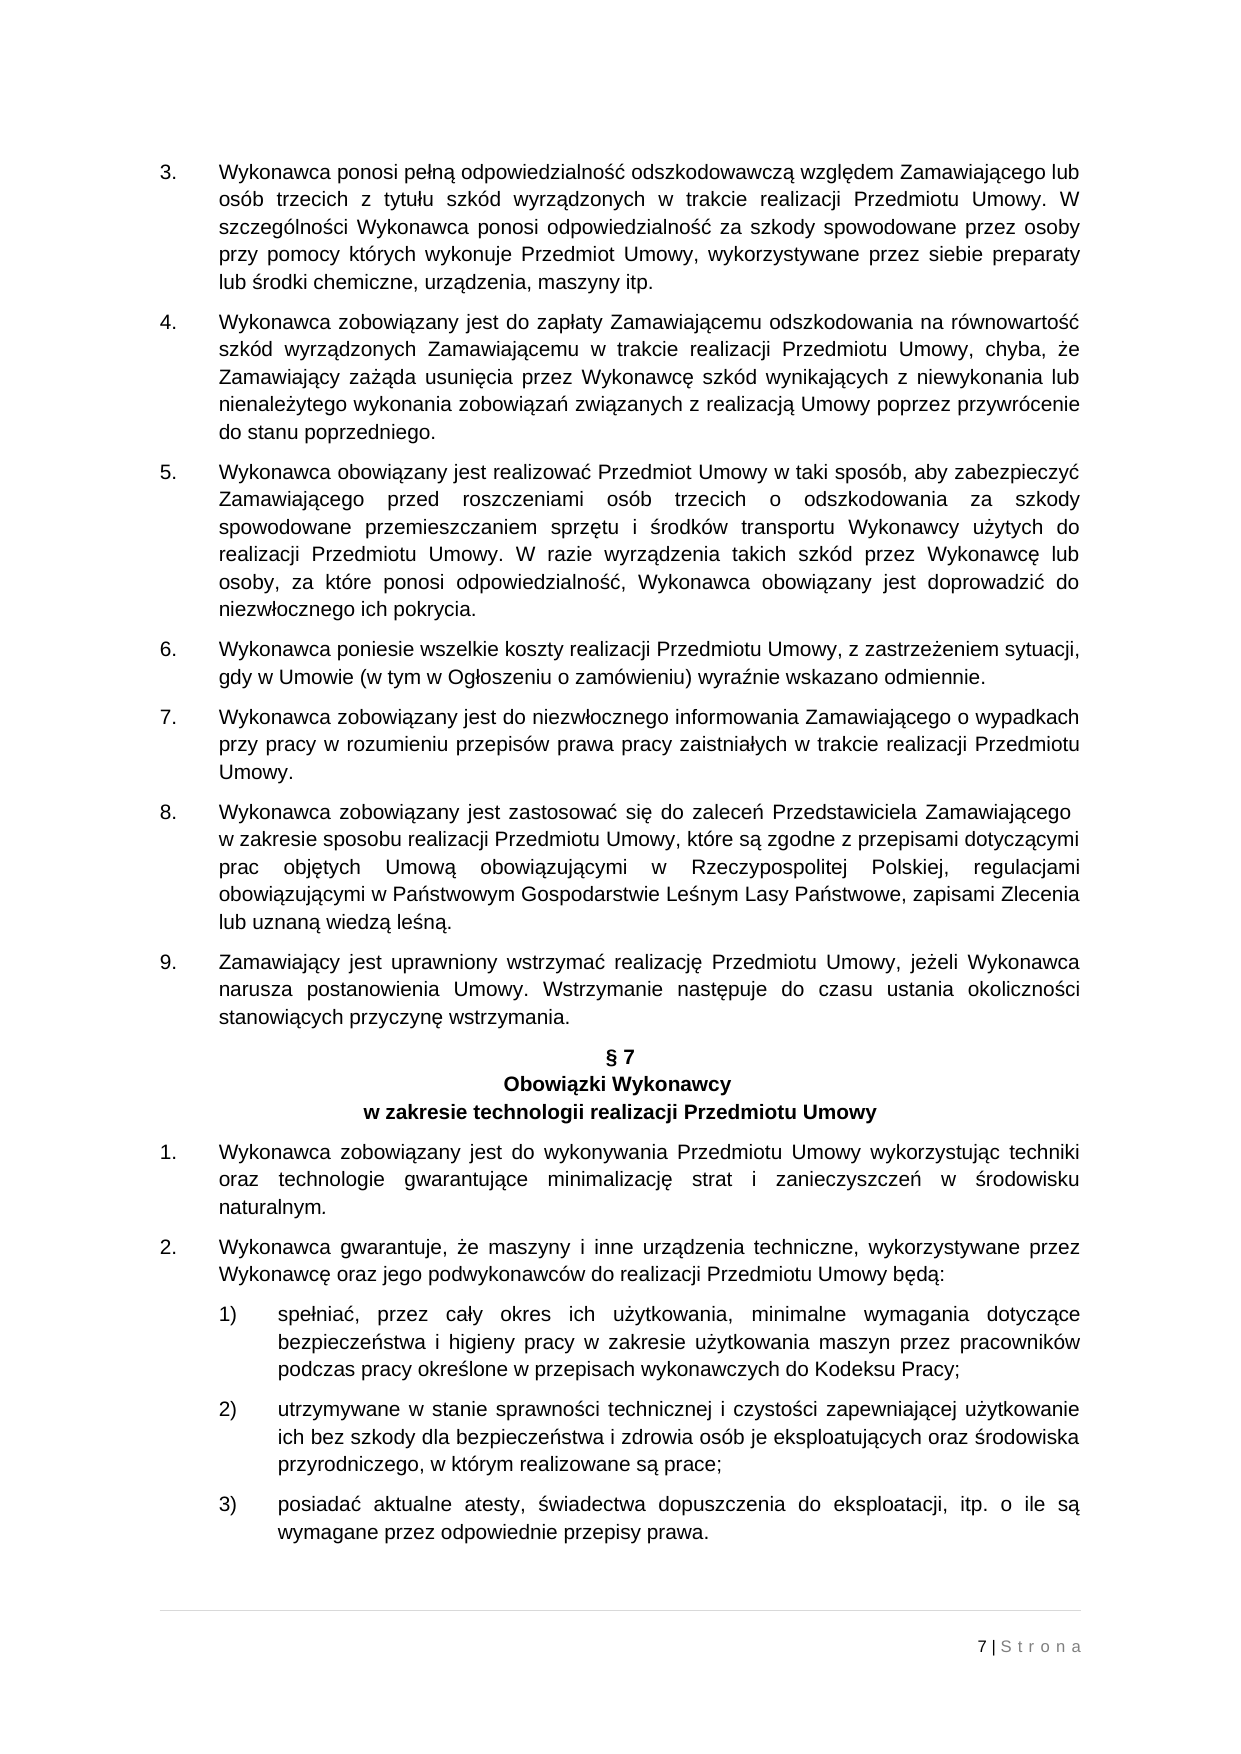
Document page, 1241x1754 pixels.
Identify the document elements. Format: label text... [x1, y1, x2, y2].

list Wykonawca zobowiązany jest do wykonywania Przedmiotu Umowy wykorzystując techniki oraz technologie gwarantujące minimalizację strat i zanieczyszczeń w środowisku naturalnym. [159, 1139, 1081, 1218]
text § 7 Obowiązki Wykonawcy w zakresie technologii realizacji Przedmiotu Umowy [159, 1044, 1081, 1123]
list Wykonawca zobowiązany jest do niezwłocznego informowania Zamawiającego o wypadkach przy pracy w rozumieniu przepisów prawa pracy zaistniałych w trakcie realizacji Przedmiotu Umowy. [159, 704, 1081, 783]
list Zamawiający jest uprawniony wstrzymać realizację Przedmiotu Umowy, jeżeli Wykonawca narusza postanowienia Umowy. Wstrzymanie następuje do czasu ustania okoliczności stanowiących przyczynę wstrzymania. [159, 949, 1081, 1028]
list Wykonawca poniesie wszelkie koszty realizacji Przedmiotu Umowy, z zastrzeżeniem sytuacji, gdy w Umowie (w tym w Ogłoszeniu o zamówieniu) wyraźnie wskazano odmiennie. [159, 637, 1081, 688]
list spełniać, przez cały okres ich użytkowania, minimalne wymagania dotyczące bezpieczeństwa i higieny pracy w zakresie użytkowania maszyn przez pracowników podczas pracy określone w przepisach wykonawczych do Kodeksu Pracy; [218, 1302, 1081, 1381]
list Wykonawca gwarantuje, że maszyny i inne urządzenia techniczne, wykorzystywane przez Wykonawcę oraz jego podwykonawców do realizacji Przedmiotu Umowy będą: [159, 1234, 1081, 1286]
list Wykonawca zobowiązany jest do zapłaty Zamawiającemu odszkodowania na równowartość szkód wyrządzonych Zamawiającemu w trakcie realizacji Przedmiotu Umowy, chyba, że Zamawiający zażąda usunięcia przez Wykonawcę szkód wynikających z niewykonania lub nienależytego wykonania zobowiązań związanych z realizacją Umowy poprzez przywrócenie do stanu poprzedniego. [159, 309, 1081, 443]
list Wykonawca obowiązany jest realizować Przedmiot Umowy w taki sposób, aby zabezpieczyć Zamawiającego przed roszczeniami osób trzecich o odszkodowania za szkody spowodowane przemieszczaniem sprzętu i środków transportu Wykonawcy użytych do realizacji Przedmiotu Umowy. W razie wyrządzenia takich szkód przez Wykonawcę lub osoby, za które ponosi odpowiedzialność, Wykonawca obowiązany jest doprowadzić do niezwłocznego ich pokrycia. [159, 459, 1081, 621]
list Wykonawca zobowiązany jest zastosować się do zaleceń Przedstawiciela Zamawiającego w zakresie sposobu realizacji Przedmiotu Umowy, które są zgodne z przepisami dotyczącymi prac objętych Umową obowiązującymi w Rzeczypospolitej Polskiej, regulacjami obowiązującymi w Państwowym Gospodarstwie Leśnym Lasy Państwowe, zapisami Zlecenia lub uznaną wiedzą leśną. [159, 799, 1081, 933]
list utrzymywane w stanie sprawności technicznej i czystości zapewniającej użytkowanie ich bez szkody dla bezpieczeństwa i zdrowia osób je eksploatujących oraz środowiska przyrodniczego, w którym realizowane są prace; [218, 1397, 1081, 1476]
list Wykonawca ponosi pełną odpowiedzialność odszkodowawczą względem Zamawiającego lub osób trzecich z tytułu szkód wyrządzonych w trakcie realizacji Przedmiotu Umowy. W szczególności Wykonawca ponosi odpowiedzialność za szkody spowodowane przez osoby przy pomocy których wykonuje Przedmiot Umowy, wykorzystywane przez siebie preparaty lub środki chemiczne, urządzenia, maszyny itp. [159, 159, 1081, 293]
list posiadać aktualne atesty, świadectwa dopuszczenia do eksploatacji, itp. o ile są wymagane przez odpowiednie przepisy prawa. [218, 1492, 1081, 1543]
